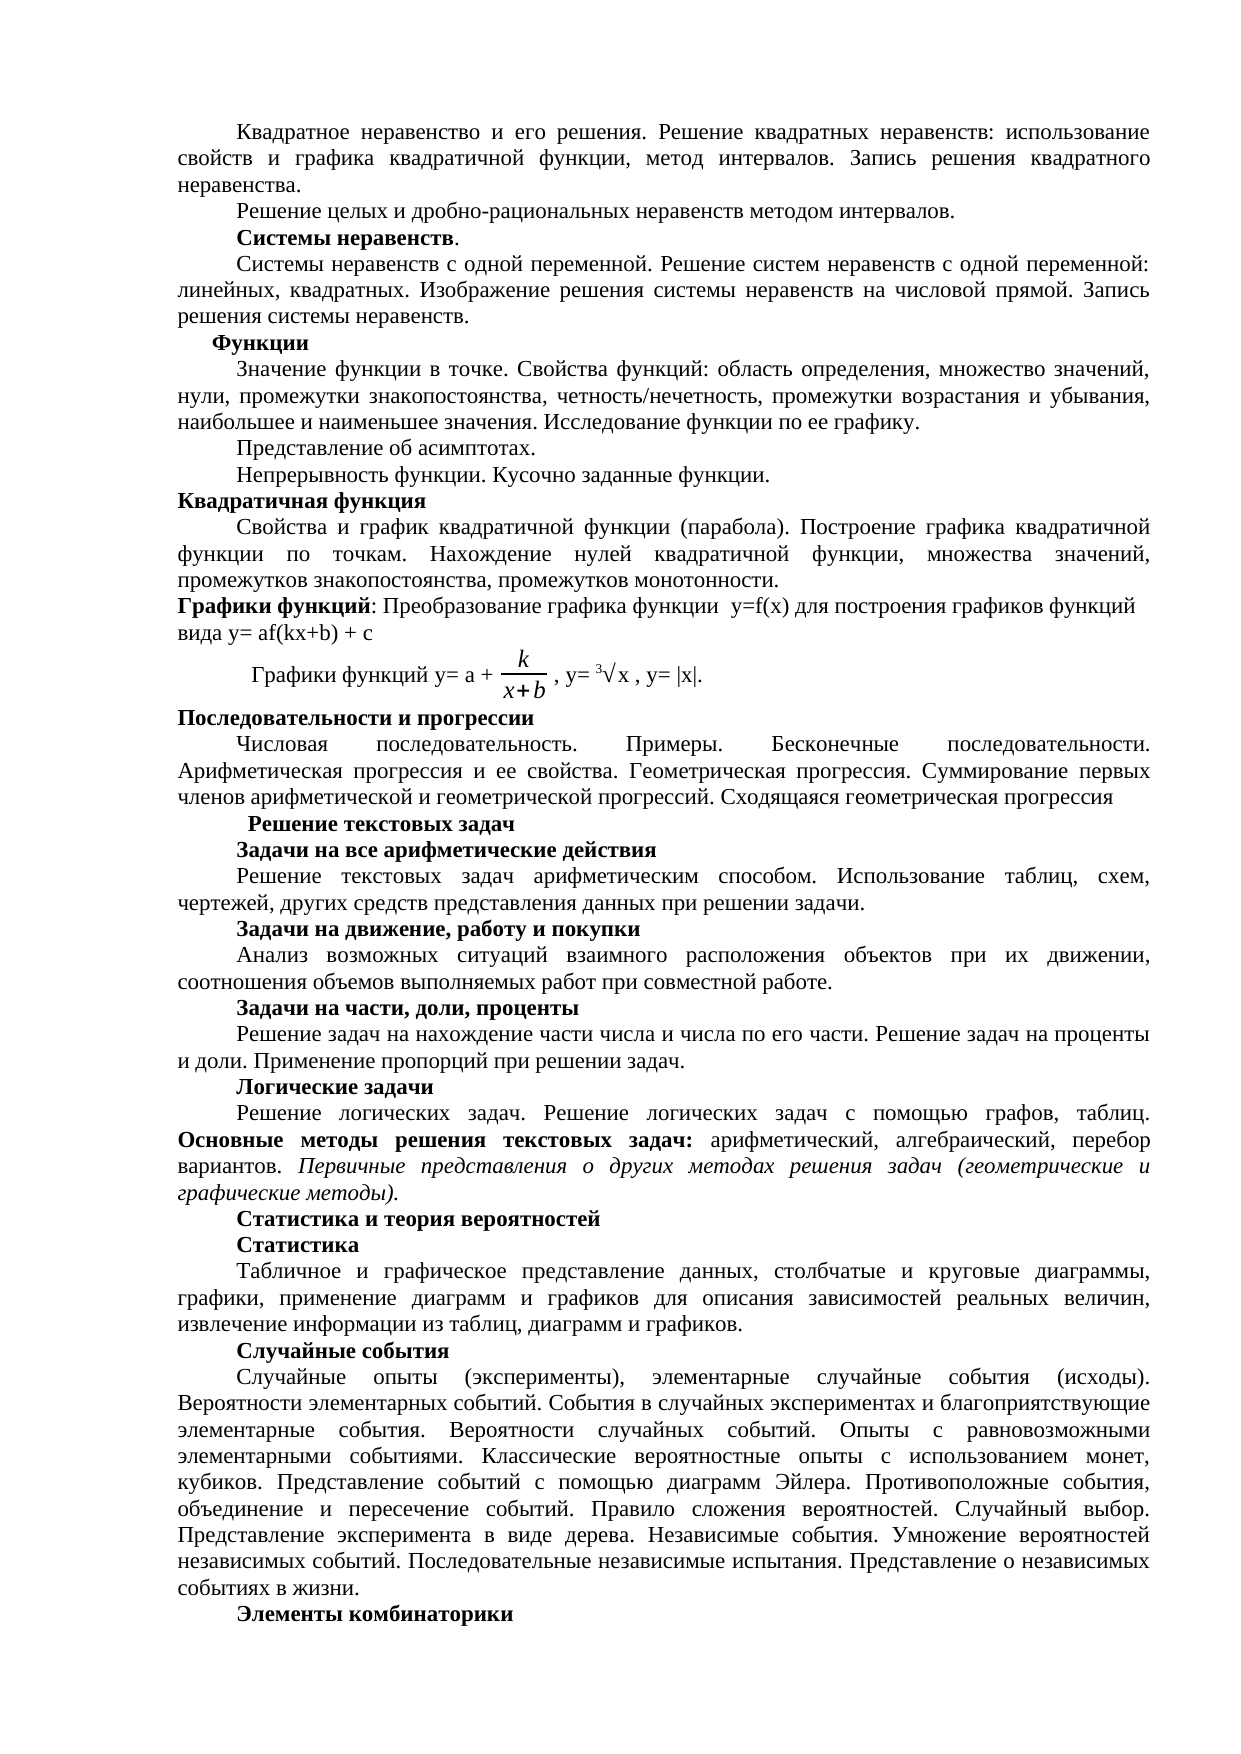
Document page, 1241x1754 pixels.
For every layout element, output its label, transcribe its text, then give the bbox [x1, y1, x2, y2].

text Графики функций: Преобразование графика функции y=f(x) для построения графиков функций вида y= af(kx+b) + c [177, 118, 1152, 171]
text Логические задачи [177, 599, 1152, 625]
text Статистика [177, 757, 1152, 783]
text Анализ возможных ситуаций взаимного расположения объектов при их движении, соотношения объемов выполняемых работ при совместной работе. [177, 467, 1152, 520]
text Решение задач на нахождение части числа и числа по его части. Решение задач на проценты и доли. Применение пропорций при решении задач. [177, 546, 1152, 599]
text Задача Леонардо Пизанского (Фибоначчи) о кроликах, числа Фибоначчи. Задача о шахматной доске. Сходимость геометрической прогрессии. [177, 1521, 1152, 1574]
text Правило умножения, перестановки, факториал числа. Сочетания и число сочетаний. Формула числа сочетаний. Треугольник Паскаля. Опыты с большим числом равновозможных элементарных событий. Вычисление вероятностей в опытах с применением комбинаторных формул. Испытания Бернулли. Успех и неудача. Вероятности событий в серии испытаний Бернулли. [177, 1152, 1152, 1284]
text Задачи на все арифметические действия [177, 362, 1152, 388]
text Случайные события [177, 862, 1152, 889]
text Табличное и графическое представление данных, столбчатые и круговые диаграммы, графики, применение диаграмм и графиков для описания зависимостей реальных величин, извлечение информации из таблиц, диаграмм и графиков. [177, 783, 1152, 862]
text Истоки теории вероятностей: страховое дело, азартные игры. П. Ферма, Б.Паскаль, Я. Бернулли, А.Н.Колмогоров. [177, 1574, 1152, 1627]
text История математики [177, 1442, 1152, 1468]
text Решение текстовых задач арифметическим способом. Использование таблиц, схем, чертежей, других средств представления данных при решении задачи. [177, 388, 1152, 441]
text Задачи на части, доли, проценты [177, 520, 1152, 546]
text Случайные опыты (эксперименты), элементарные случайные события (исходы). Вероятности элементарных событий. События в случайных экспериментах и благоприятствующие элементарные события. Вероятности случайных событий. Опыты с равновозможными элементарными событиями. Классические вероятностные опыты с использованием монет, кубиков. Представление событий с помощью диаграмм Эйлера. Противоположные события, объединение и пересечение событий. Правило сложения вероятностей. Случайный выбор. Представление эксперимента в виде дерева. Независимые события. Умножение вероятностей независимых событий. Последовательные независимые испытания. Представление о независимых событиях в жизни. [177, 889, 1152, 1126]
text Элементы комбинаторики [177, 1126, 1152, 1152]
text Задачи на движение, работу и покупки [177, 441, 1152, 467]
text Случайные величины [177, 1284, 1152, 1310]
text Решение текстовых задач [177, 335, 1152, 362]
text Знакомство со случайными величинами на примерах конечных дискретных случайных величин. Распределение вероятностей. Математическое ожидание. Свойства математического ожидания. Понятие о законе больших чисел. Измерение вероятностей. Применение закона больших чисел в социологии, страховании, в здравоохранении, обеспечении безопасности населения в чрезвычайных ситуациях. [177, 1310, 1152, 1442]
text Графики функций y= a + , y= 3x , у= |x|. [177, 171, 1152, 230]
text Числовая последовательность. Примеры. Бесконечные последовательности. Арифметическая прогрессия и ее свойства. Геометрическая прогрессия. Суммирование первых членов арифметической и геометрической прогрессий. Сходящаяся геометрическая прогрессия [177, 256, 1152, 335]
text Статистика и теория вероятностей [177, 731, 1152, 757]
text Решение логических задач. Решение логических задач с помощью графов, таблиц. Основные методы решения текстовых задач: арифметический, алгебраический, перебор вариантов. Первичные представления о других методах решения задач (геометрические и графические методы). [177, 625, 1152, 731]
text История вопроса о нахождении формул корней алгебраических уравнений степеней, больших четырех. Н. Тарталья, Дж. Кардано, Н.Х. Абель, Э.Галуа. [177, 1468, 1152, 1521]
text Последовательности и прогрессии [177, 230, 1152, 256]
